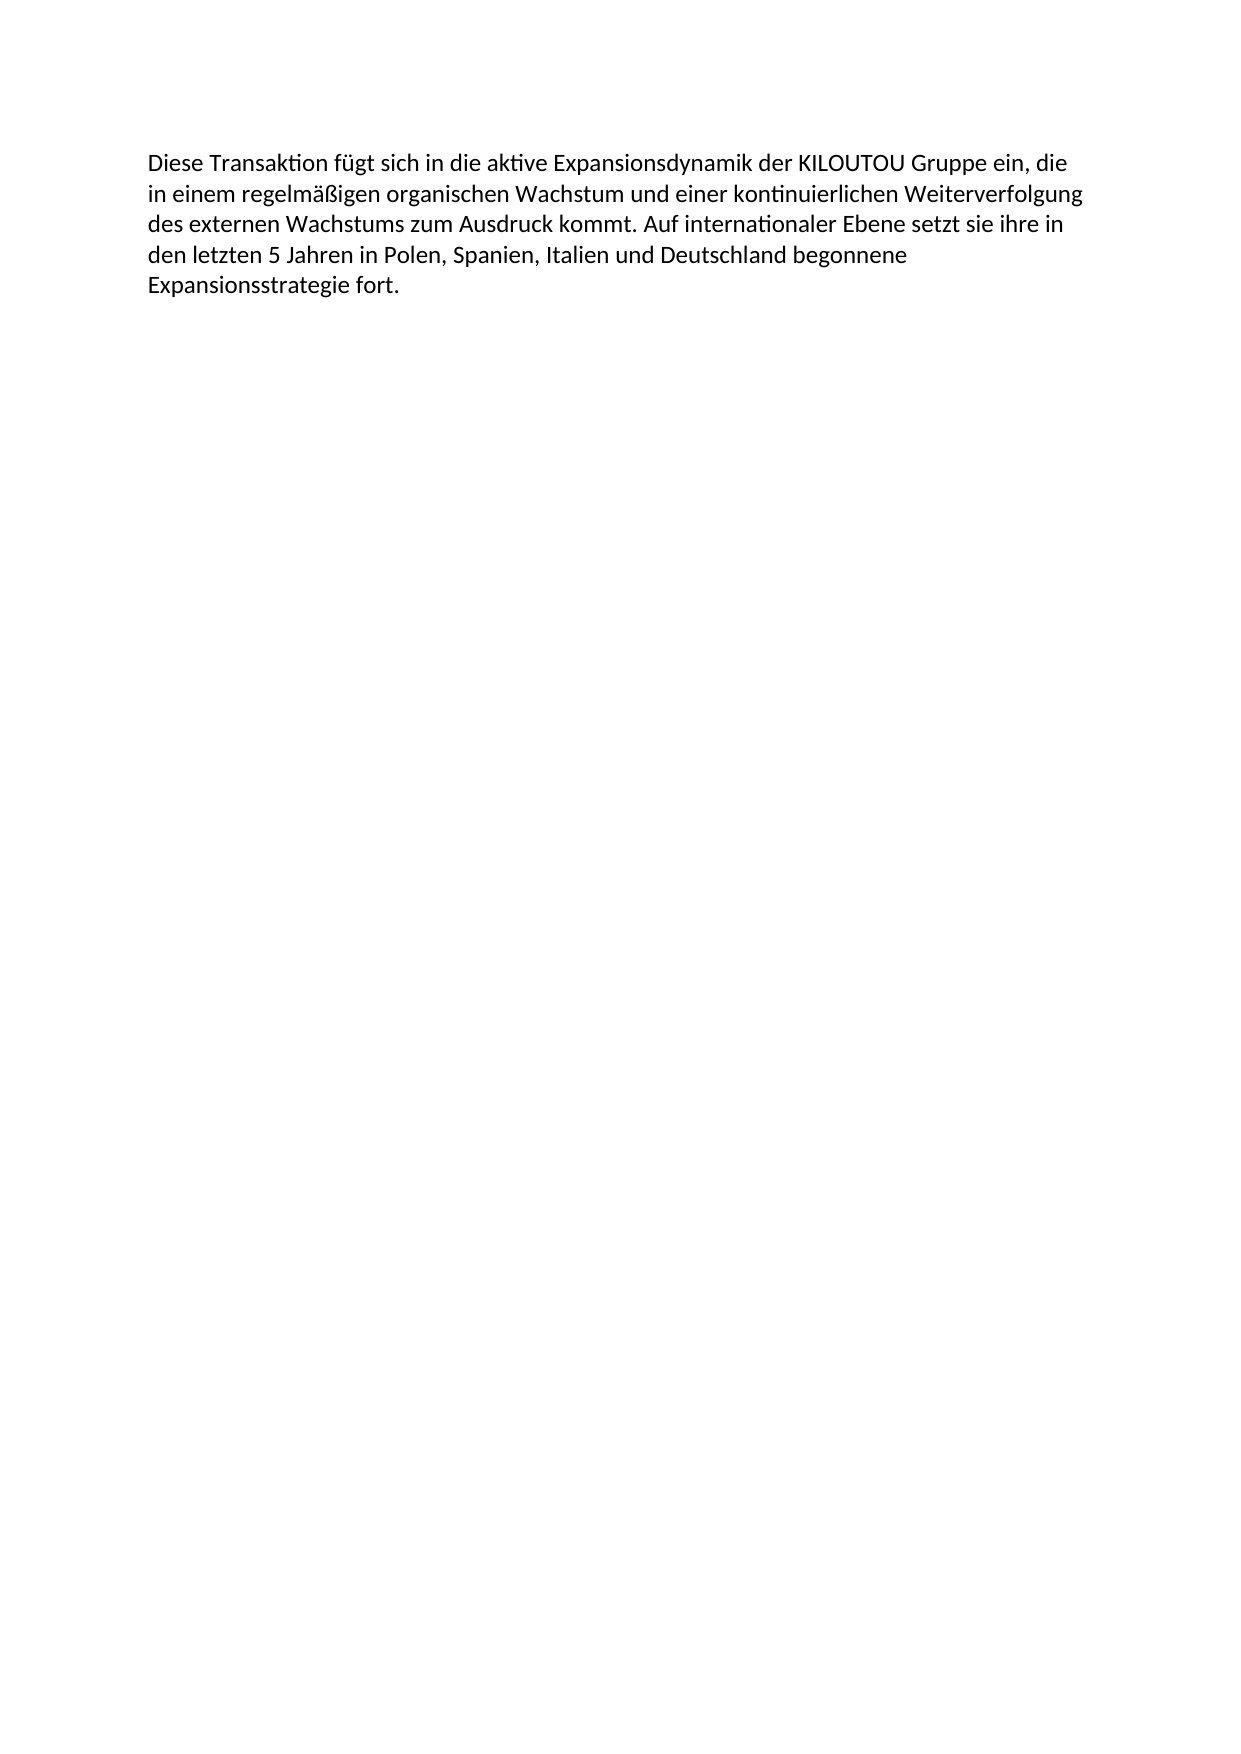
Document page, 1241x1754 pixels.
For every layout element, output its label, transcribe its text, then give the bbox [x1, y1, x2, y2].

text Diese Transaktion fügt sich in die aktive Expansionsdynamik der KILOUTOU Gruppe ein, die in einem regelmäßigen organischen Wachstum und einer kontinuierlichen Weiterverfolgung des externen Wachstums zum Ausdruck kommt. Auf internationaler Ebene setzt sie ihre in den letzten 5 Jahren in Polen, Spanien, Italien und Deutschland begonnene Expansionsstrategie fort. [148, 148, 1093, 300]
